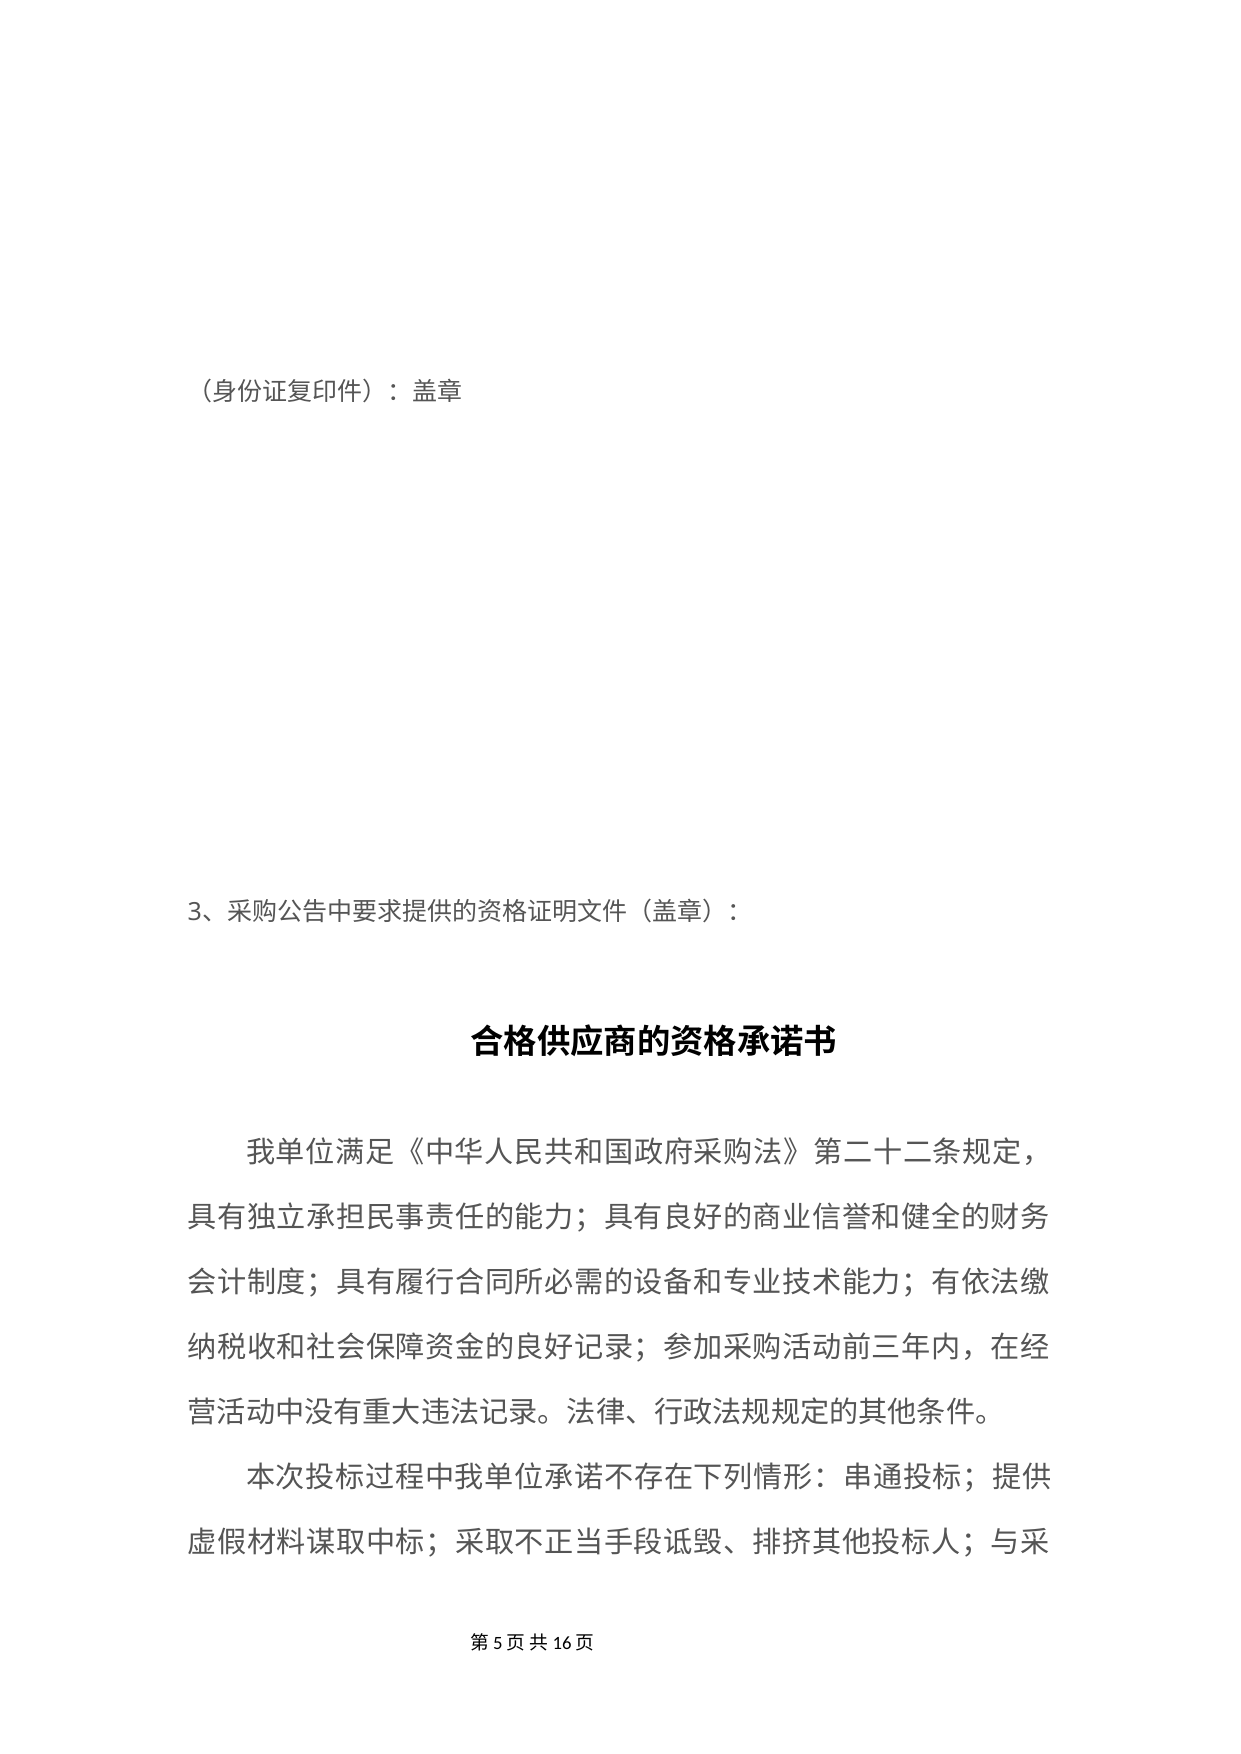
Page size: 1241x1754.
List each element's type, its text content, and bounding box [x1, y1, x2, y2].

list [187, 1442, 1053, 1572]
list 3、采购公告中要求提供的资格证明文件（盖章）： [187, 877, 1053, 942]
list 合格供应商的资格承诺书 [187, 1007, 1053, 1072]
list （身份证复印件）：盖章 [187, 357, 1053, 422]
list 我单位满足《中华人民共和国政府采购法》第二十二条规定，具有独立承担民事责任的能力；具有良好的商业信誉和健全的财务会计制度；具有履行合同所必需的设备和专业技术能力；有依法缴纳税收和社会保障资金的良好记录；参加采购活动前三年内，在经营活动中没有重大违法记录。法律、行政法规规定的其他条件。 [187, 1117, 1053, 1442]
